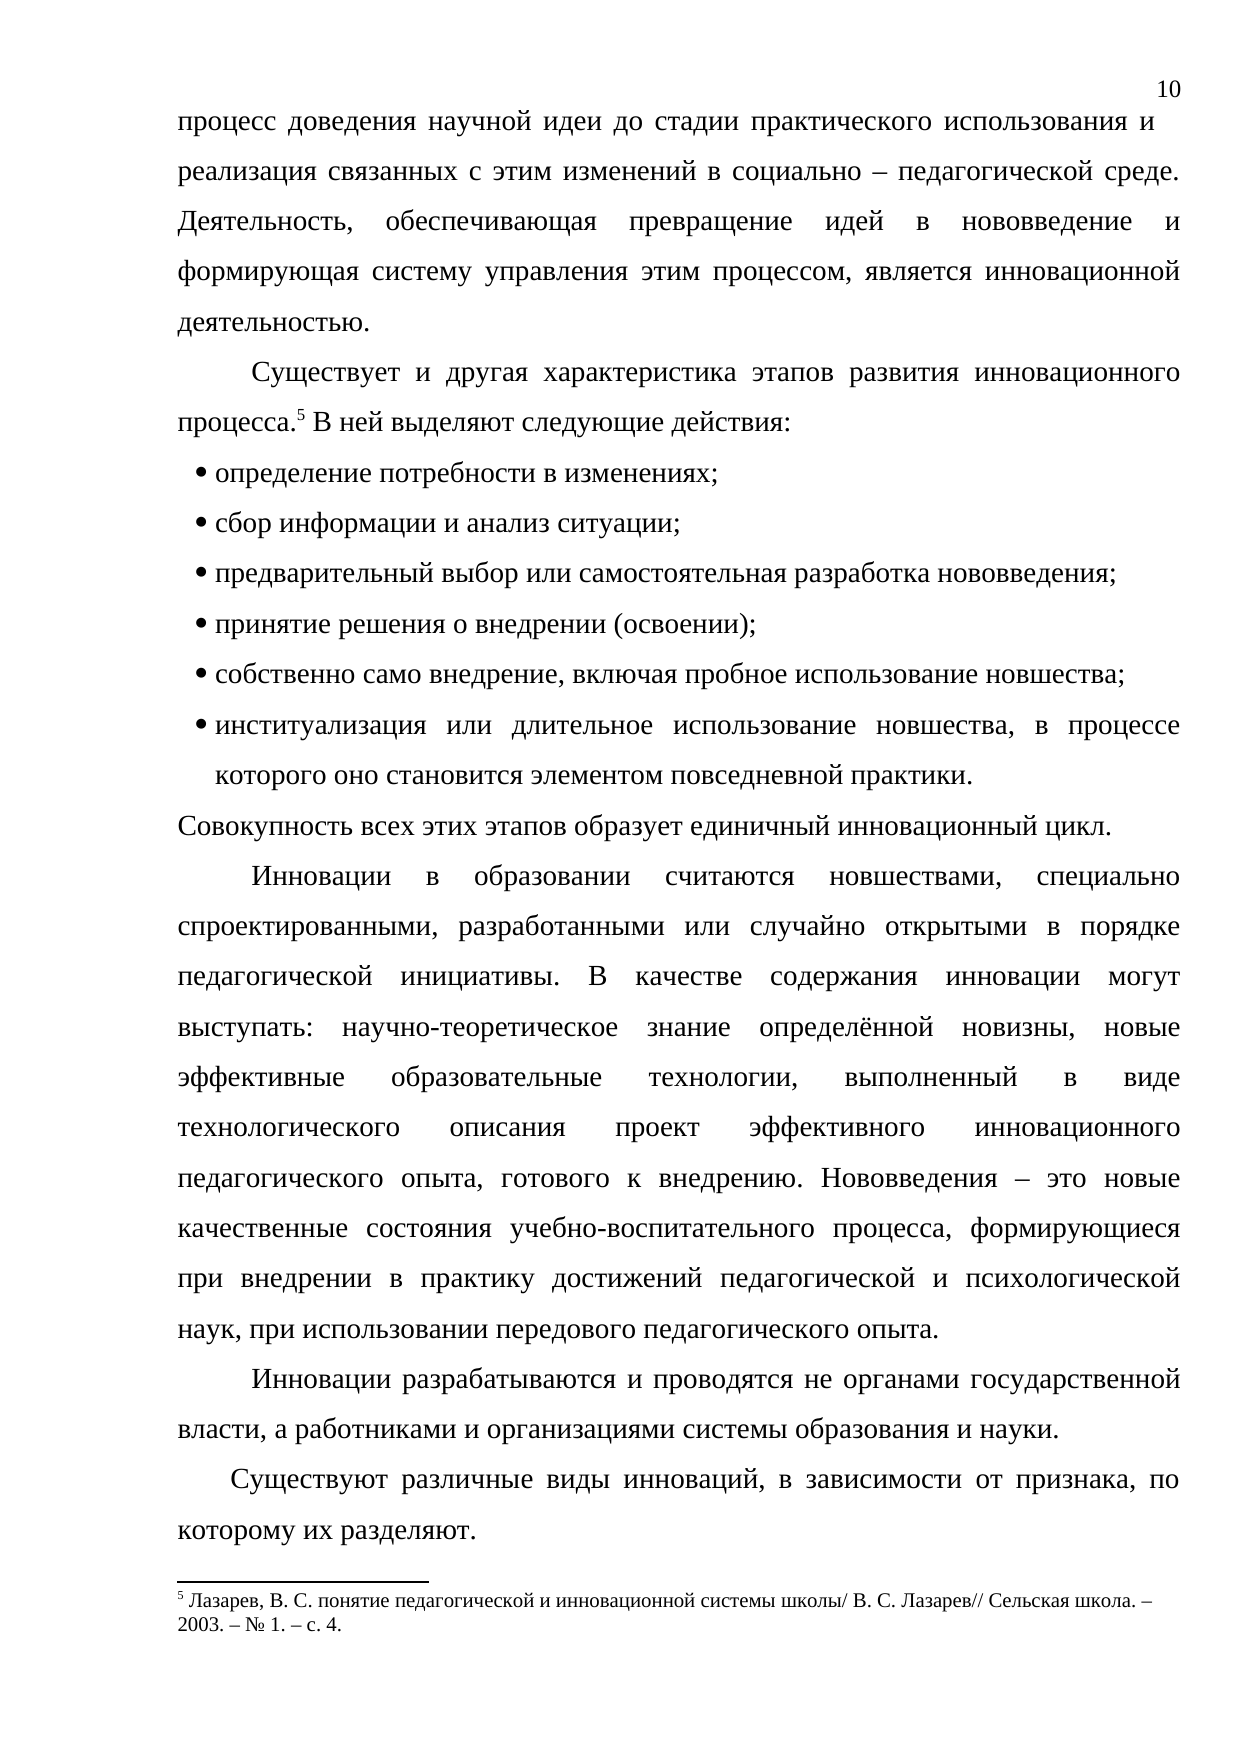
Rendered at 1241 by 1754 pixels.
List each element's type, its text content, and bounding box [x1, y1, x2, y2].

text Инновации в образовании считаются новшествами, специально спроектированными, разработанными или случайно открытыми в порядке педагогической инициативы. В качестве содержания инновации могут выступать: научно-теоретическое знание определённой новизны, новые эффективные образовательные технологии, выполненный в виде технологического описания проект эффективного инновационного педагогического опыта, готового к внедрению. Нововведения – это новые качественные состояния учебно-воспитательного процесса, формирующиеся при внедрении в практику достижений педагогической и психологической наук, при использовании передового педагогического опыта. [177, 858, 1181, 1344]
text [177, 103, 1181, 337]
text Инновации разрабатываются и проводятся не органами государственной власти, а работниками и организациями системы образования и науки. [177, 1361, 1181, 1445]
list предварительный выбор или самостоятельная разработка нововведения; [196, 556, 1181, 589]
list сбор информации и анализ ситуации; [196, 505, 1181, 539]
text Существует и другая характеристика этапов развития инновационного процесса. В ней выделяют следующие действия: [177, 354, 1181, 438]
list принятие решения о внедрении (освоении); [196, 606, 1181, 640]
text Существуют различные виды инноваций, в зависимости от признака, по которому их разделяют. [177, 1462, 1181, 1546]
list определение потребности в изменениях; [196, 455, 1181, 488]
list институализация или длительное использование новшества, в процессе которого оно становится элементом повседневной практики. [196, 707, 1181, 791]
text Совокупность всех этих этапов образует единичный инновационный цикл. [177, 808, 1181, 841]
list собственно само внедрение, включая пробное использование новшества; [196, 656, 1181, 690]
